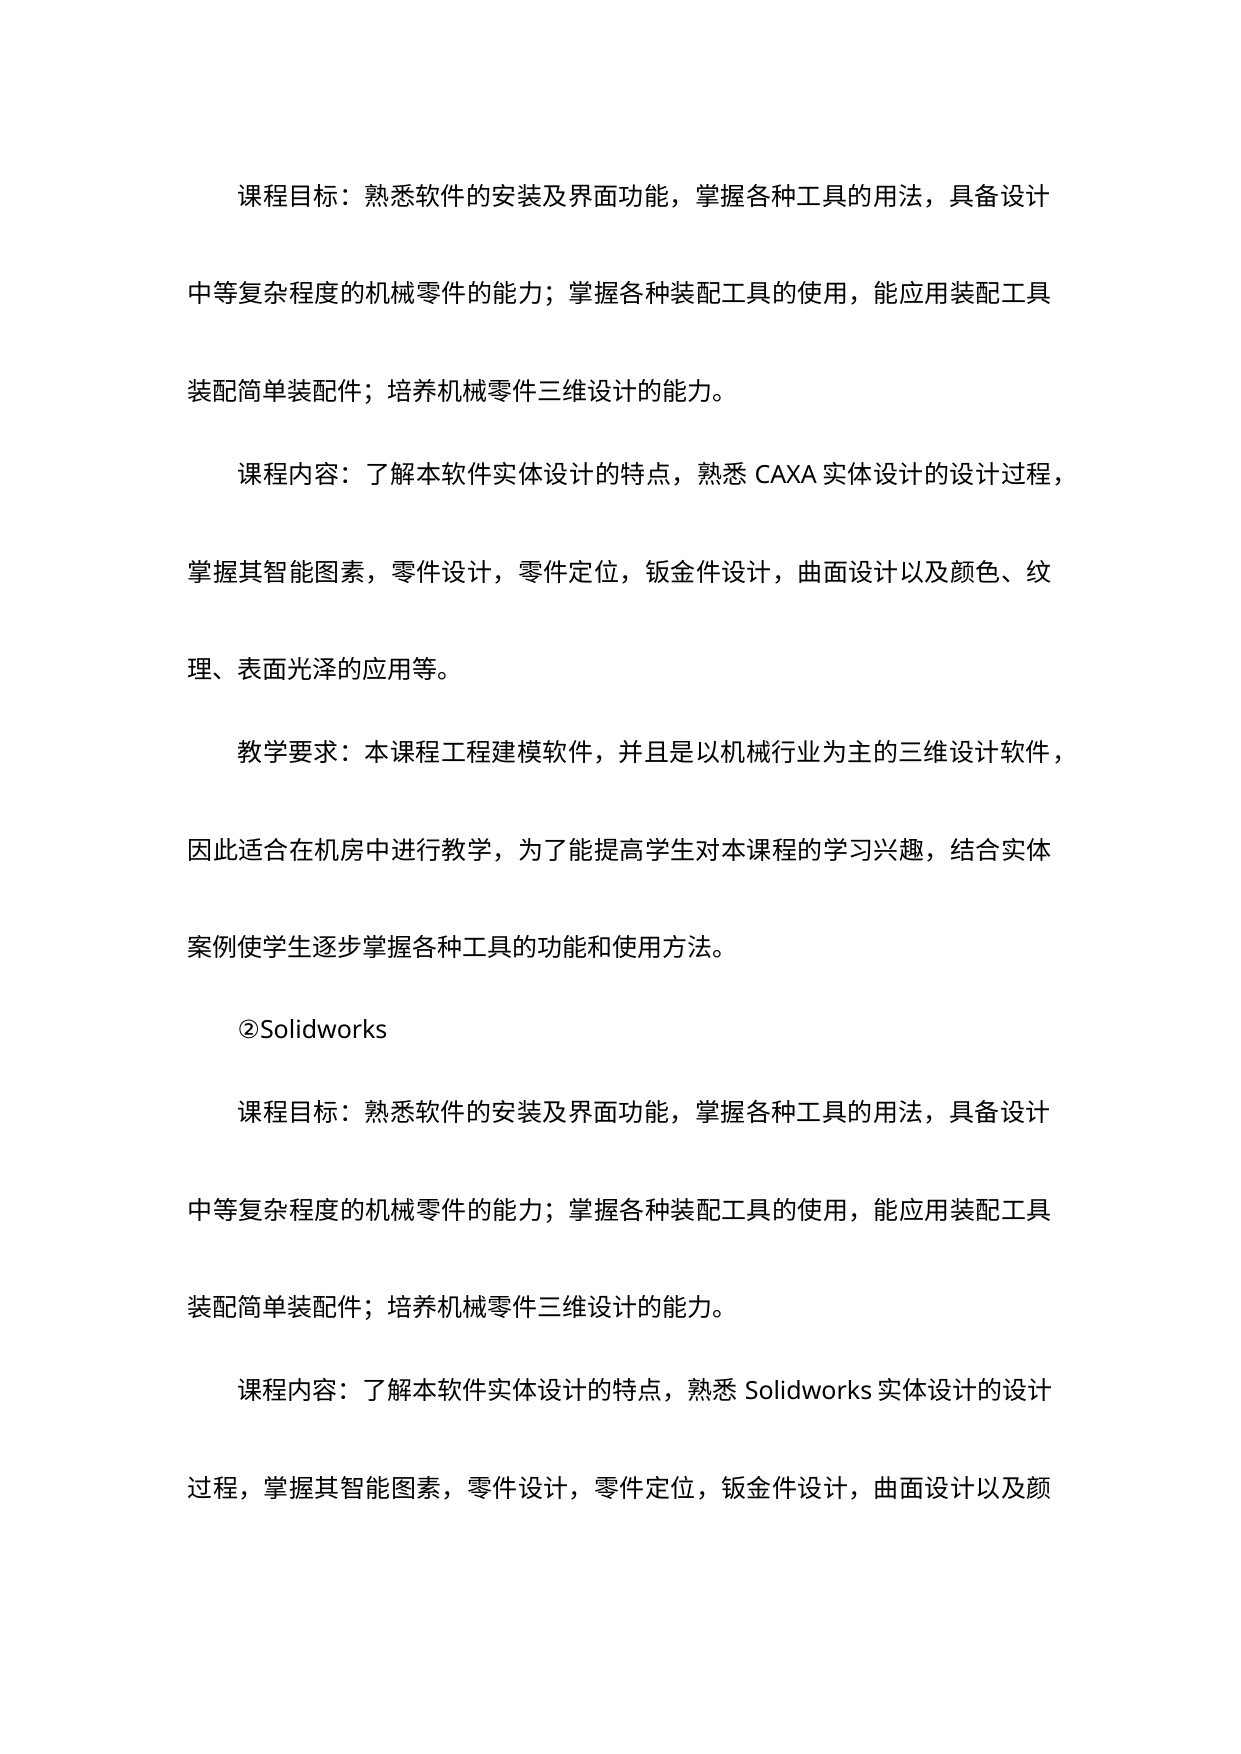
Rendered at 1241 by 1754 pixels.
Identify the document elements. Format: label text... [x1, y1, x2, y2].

text ②Solidworks [187, 996, 1053, 1061]
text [187, 1356, 1053, 1519]
text 课程目标：熟悉软件的安装及界面功能，掌握各种工具的用法，具备设计中等复杂程度的机械零件的能力；掌握各种装配工具的使用，能应用装配工具装配简单装配件；培养机械零件三维设计的能力。 [187, 162, 1053, 422]
text 教学要求：本课程工程建模软件，并且是以机械行业为主的三维设计软件，因此适合在机房中进行教学，为了能提高学生对本课程的学习兴趣，结合实体案例使学生逐步掌握各种工具的功能和使用方法。 [187, 718, 1053, 978]
text 课程目标：熟悉软件的安装及界面功能，掌握各种工具的用法，具备设计中等复杂程度的机械零件的能力；掌握各种装配工具的使用，能应用装配工具装配简单装配件；培养机械零件三维设计的能力。 [187, 1078, 1053, 1338]
text 课程内容：了解本软件实体设计的特点，熟悉CAXA实体设计的设计过程，掌握其智能图素，零件设计，零件定位，钣金件设计，曲面设计以及颜色、纹理、表面光泽的应用等。 [187, 440, 1053, 700]
